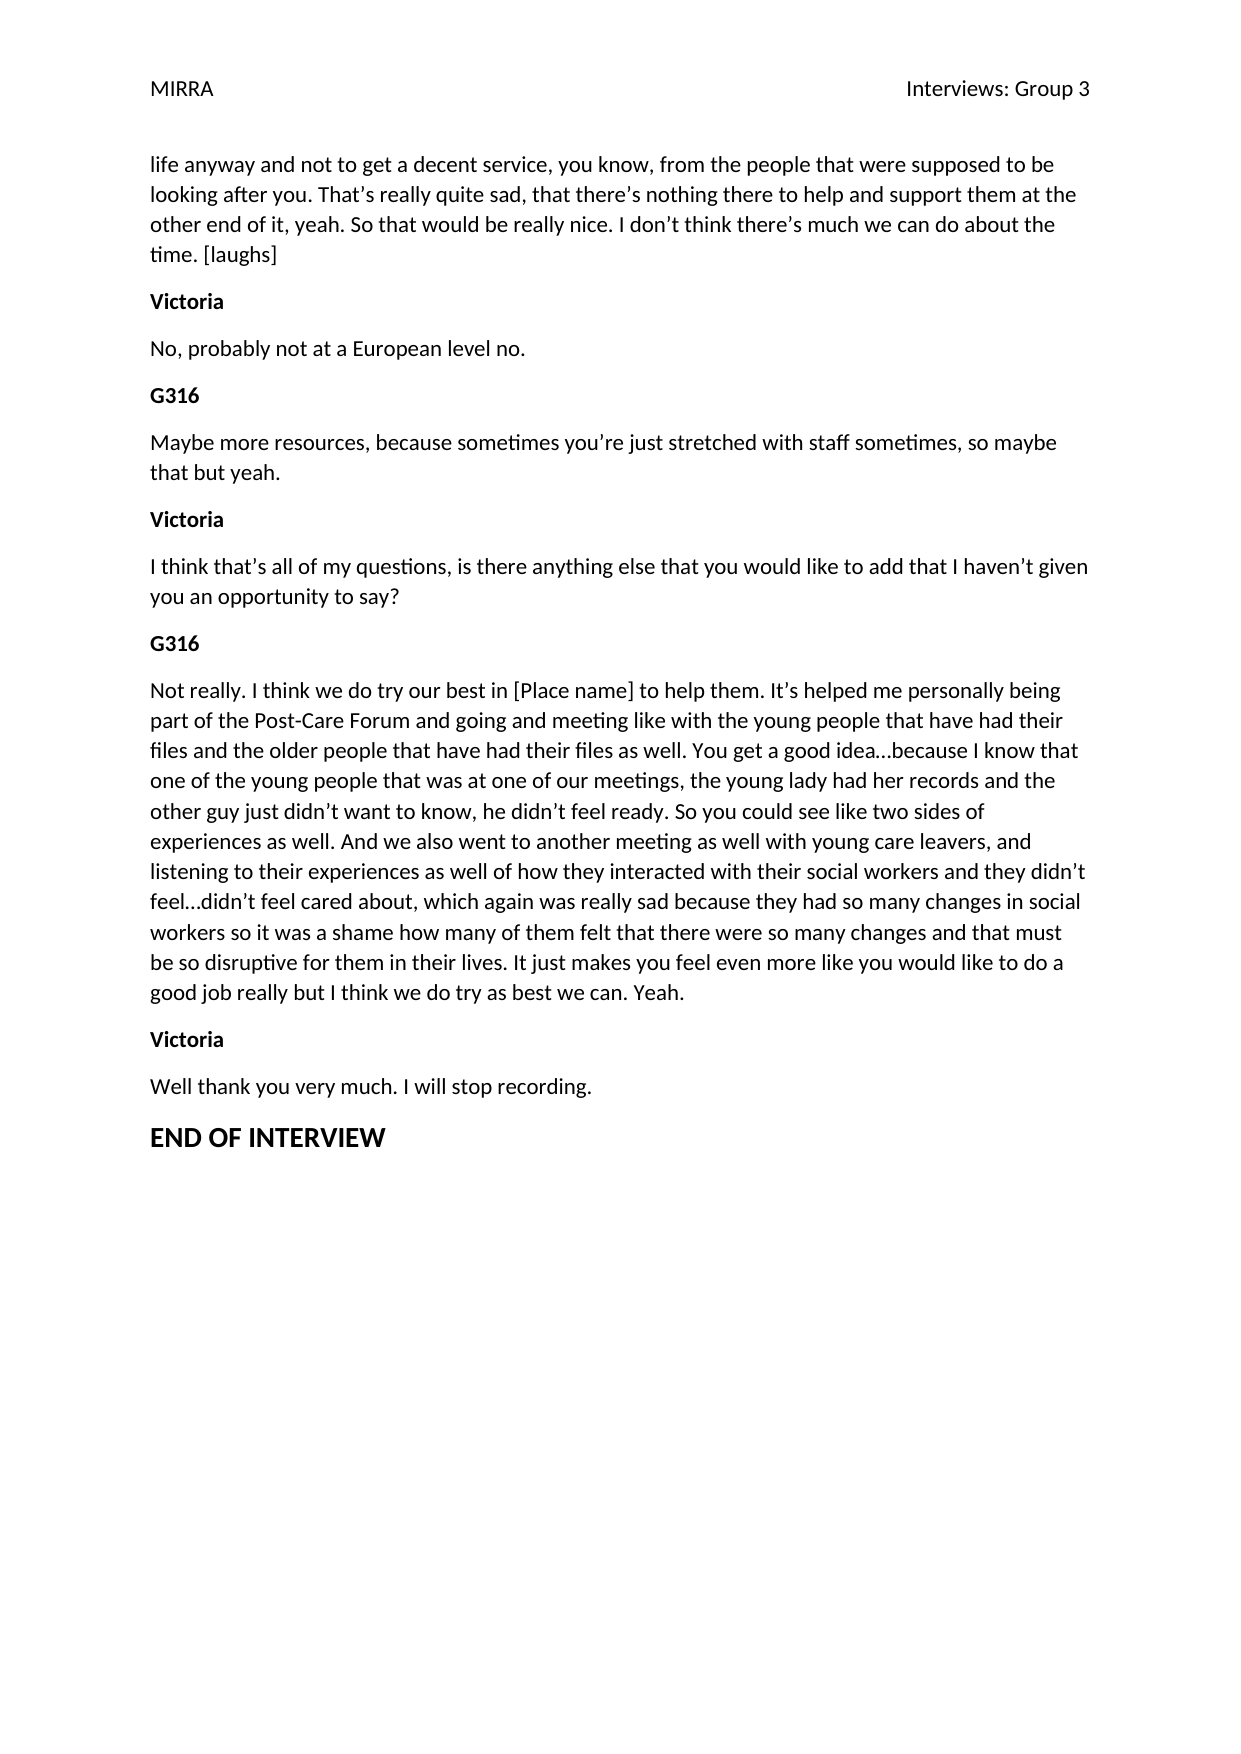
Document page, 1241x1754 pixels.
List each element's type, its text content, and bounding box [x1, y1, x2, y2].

text Not really. I think we do try our best in [Place name] to help them. It’s helped me personally being part of the Post-Care Forum and going and meeting like with the young people that have had their files and the older people that have had their files as well. You get a good idea…because I know that one of the young people that was at one of our meetings, the young lady had her records and the other guy just didn’t want to know, he didn’t feel ready. So you could see like two sides of experiences as well. And we also went to another meeting as well with young care leavers, and listening to their experiences as well of how they interacted with their social workers and they didn’t feel…didn’t feel cared about, which again was really sad because they had so many changes in social workers so it was a shame how many of them felt that there were so many changes and that must be so disruptive for them in their lives. It just makes you feel even more like you would like to do a good job really but I think we do try as best we can. Yeah. [150, 676, 1090, 1006]
text Well thank you very much. I will stop recording. [150, 1072, 1090, 1100]
text Victoria [150, 505, 1090, 533]
text G316 [150, 381, 1090, 409]
text G316 [150, 629, 1090, 657]
text Maybe more resources, because sometimes you’re just stretched with staff sometimes, so maybe that but yeah. [150, 428, 1090, 486]
text END OF INTERVIEW [150, 1119, 1090, 1154]
text I think that’s all of my questions, is there anything else that you would like to add that I haven’t given you an opportunity to say? [150, 552, 1090, 610]
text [150, 150, 1090, 269]
text No, probably not at a European level no. [150, 334, 1090, 362]
text Victoria [150, 1025, 1090, 1053]
text Victoria [150, 287, 1090, 316]
